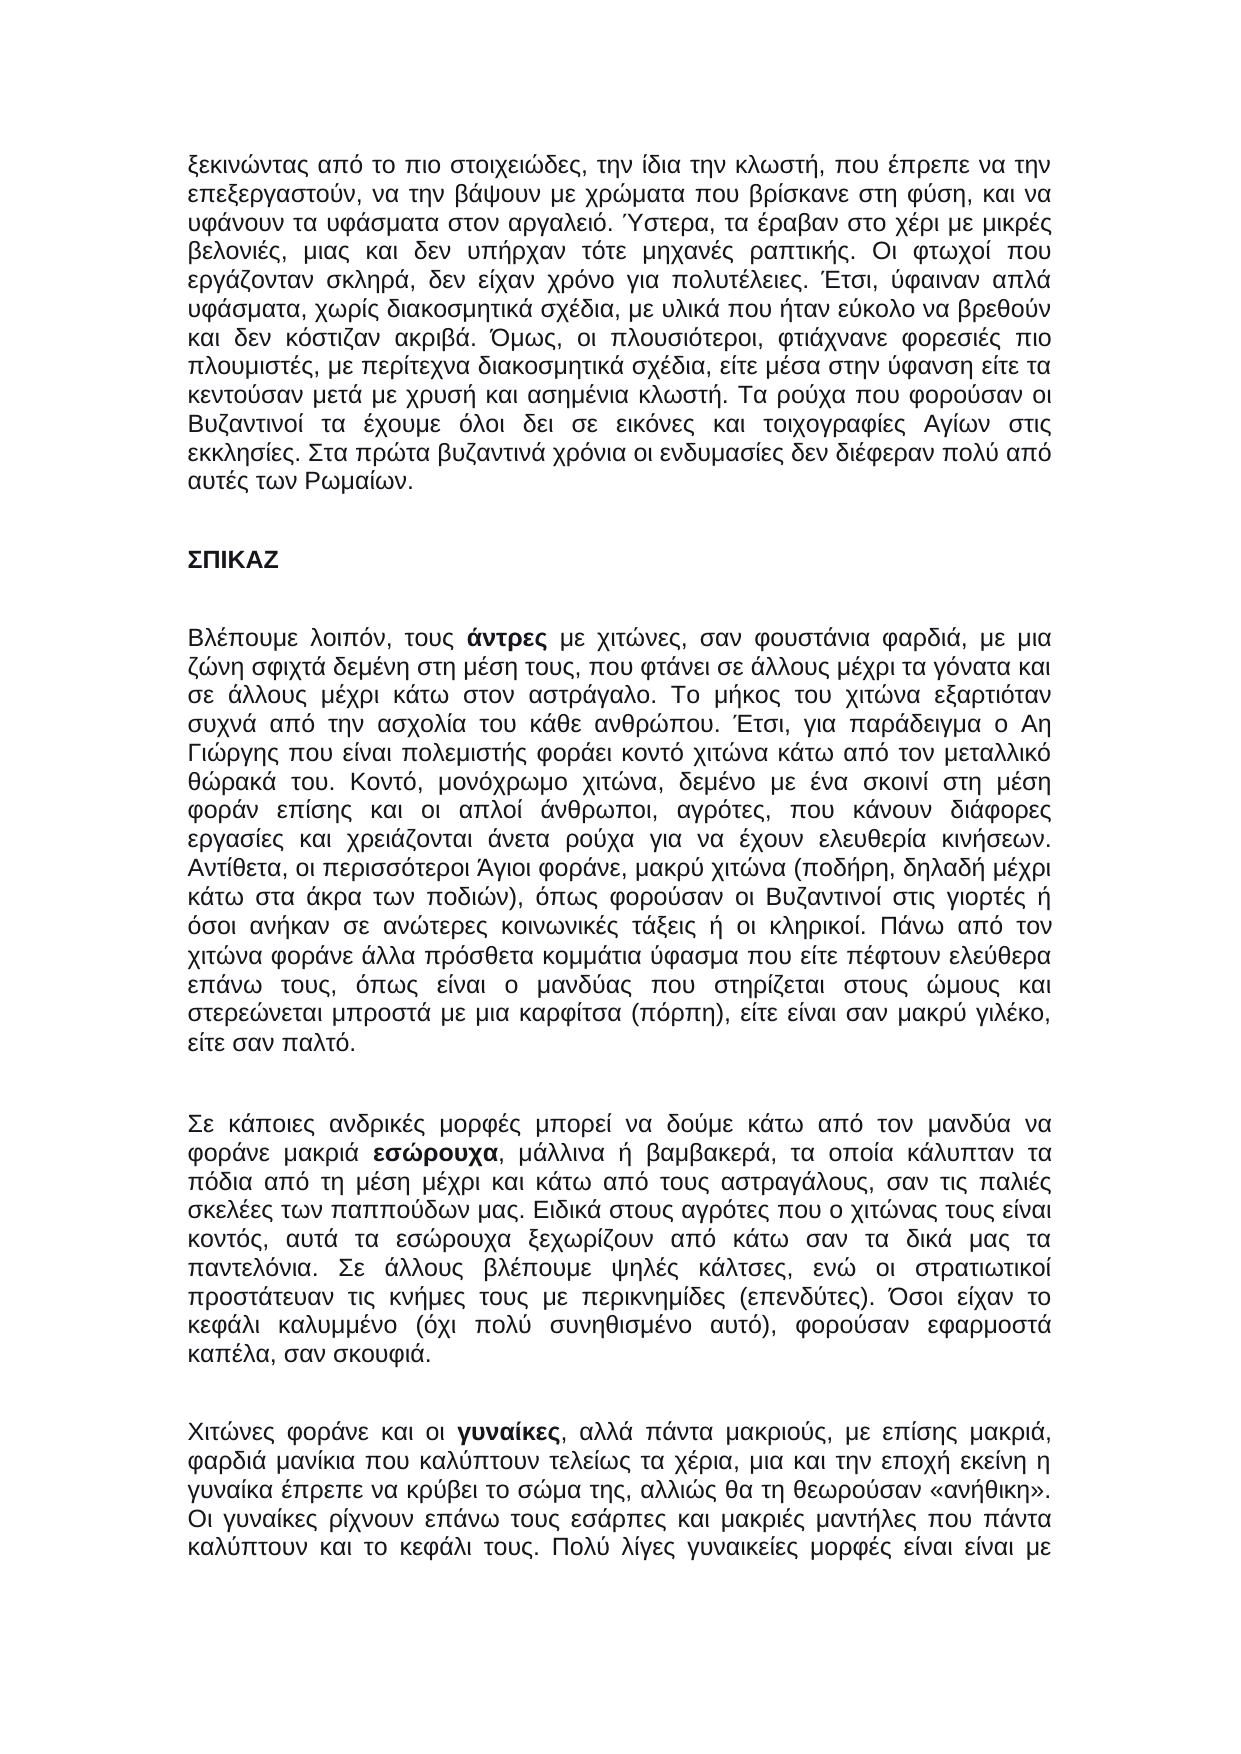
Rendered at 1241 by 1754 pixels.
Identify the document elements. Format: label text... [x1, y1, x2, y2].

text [187, 1417, 1053, 1561]
text Σε κάποιες ανδρικές μορφές μπορεί να δούμε κάτω από τον μανδύα να φοράνε μακριά εσώρουχα, μάλλινα ή βαμβακερά, τα οποία κάλυπταν τα πόδια από τη μέση μέχρι και κάτω από τους αστραγάλους, σαν τις παλιές σκελέες των παππούδων μας. Ειδικά στους αγρότες που ο χιτώνας τους είναι κοντός, αυτά τα εσώρουχα ξεχωρίζουν από κάτω σαν τα δικά μας τα παντελόνια. Σε άλλους βλέπουμε ψηλές κάλτσες, ενώ οι στρατιωτικοί προστάτευαν τις κνήμες τους με περικνημίδες (επενδύτες). Όσοι είχαν το κεφάλι καλυμμένο (όχι πολύ συνηθισμένο αυτό), φορούσαν εφαρμοστά καπέλα, σαν σκουφιά. [187, 1109, 1053, 1368]
text ΣΠΙΚΑΖ [187, 544, 1053, 573]
text Βλέπουμε λοιπόν, τους άντρες με χιτώνες, σαν φουστάνια φαρδιά, με μια ζώνη σφιχτά δεμένη στη μέση τους, που φτάνει σε άλλους μέχρι τα γόνατα και σε άλλους μέχρι κάτω στον αστράγαλο. Το μήκος του χιτώνα εξαρτιόταν συχνά από την ασχολία του κάθε ανθρώπου. Έτσι, για παράδειγμα ο Αη Γιώργης που είναι πολεμιστής φοράει κοντό χιτώνα κάτω από τον μεταλλικό θώρακά του. Κοντό, μονόχρωμο χιτώνα, δεμένο με ένα σκοινί στη μέση φοράν επίσης και οι απλοί άνθρωποι, αγρότες, που κάνουν διάφορες εργασίες και χρειάζονται άνετα ρούχα για να έχουν ελευθερία κινήσεων. Αντίθετα, οι περισσότεροι Άγιοι φοράνε, μακρύ χιτώνα (ποδήρη, δηλαδή μέχρι κάτω στα άκρα των ποδιών), όπως φορούσαν οι Βυζαντινοί στις γιορτές ή όσοι ανήκαν σε ανώτερες κοινωνικές τάξεις ή οι κληρικοί. Πάνω από τον χιτώνα φοράνε άλλα πρόσθετα κομμάτια ύφασμα που είτε πέφτουν ελεύθερα επάνω τους, όπως είναι ο μανδύας που στηρίζεται στους ώμους και στερεώνεται μπροστά με μια καρφίτσα (πόρπη), είτε είναι σαν μακρύ γιλέκο, είτε σαν παλτό. [187, 623, 1053, 1058]
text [187, 150, 1053, 495]
